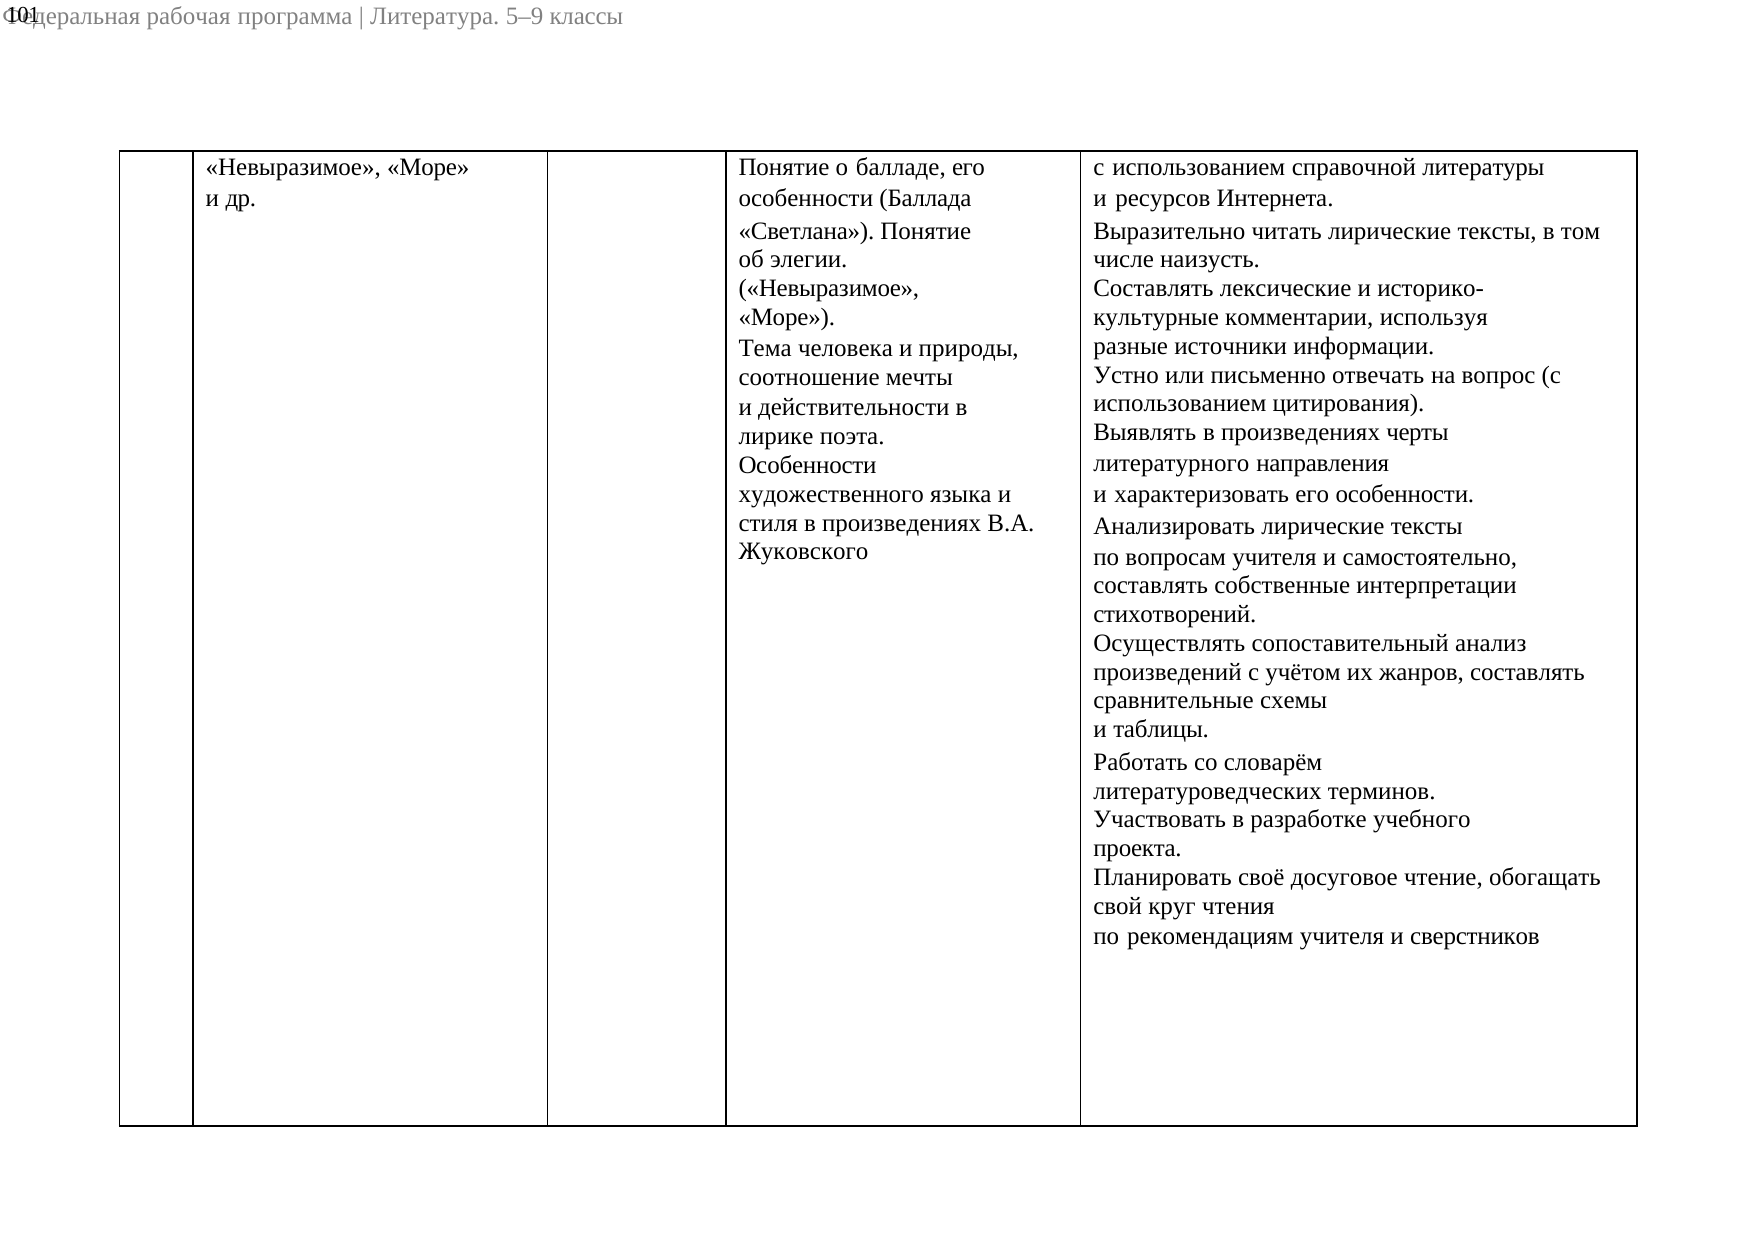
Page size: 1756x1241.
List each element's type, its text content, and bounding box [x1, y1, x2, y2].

table_header с использованием справочной литературы и ресурсов Интернета. Выразительно читать лирические тексты, в том числе наизусть. Составлять лексические и историко- культурные комментарии, используя разные источники информации. Устно или письменно отвечать на вопрос (с использованием цитирования). Выявлять в произведениях черты литературного направления и характеризовать его особенности. Анализировать лирические тексты по вопросам учителя и самостоятельно, составлять собственные интерпретации стихотворений. Осуществлять сопоставительный анализ произведений с учётом их жанров, составлять сравнительные схемы и таблицы. Работать со словарём литературоведческих терминов. Участвовать в разработке учебного проекта. Планировать своё досуговое чтение, обогащать свой круг чтения по рекомендациям учителя и сверстников [1081, 152, 1636, 1125]
table_header [548, 152, 725, 1125]
table_header Понятие о балладе, его особенности (Баллада «Светлана»). Понятие об элегии. («Невыразимое», «Море»). Тема человека и природы, соотношение мечты и действительности в лирике поэта. Особенности художественного языка и стиля в произведениях В.А. Жуковского [727, 152, 1080, 1125]
table_header «Невыразимое», «Море» и др. [194, 152, 547, 1125]
table_header [120, 152, 192, 1125]
